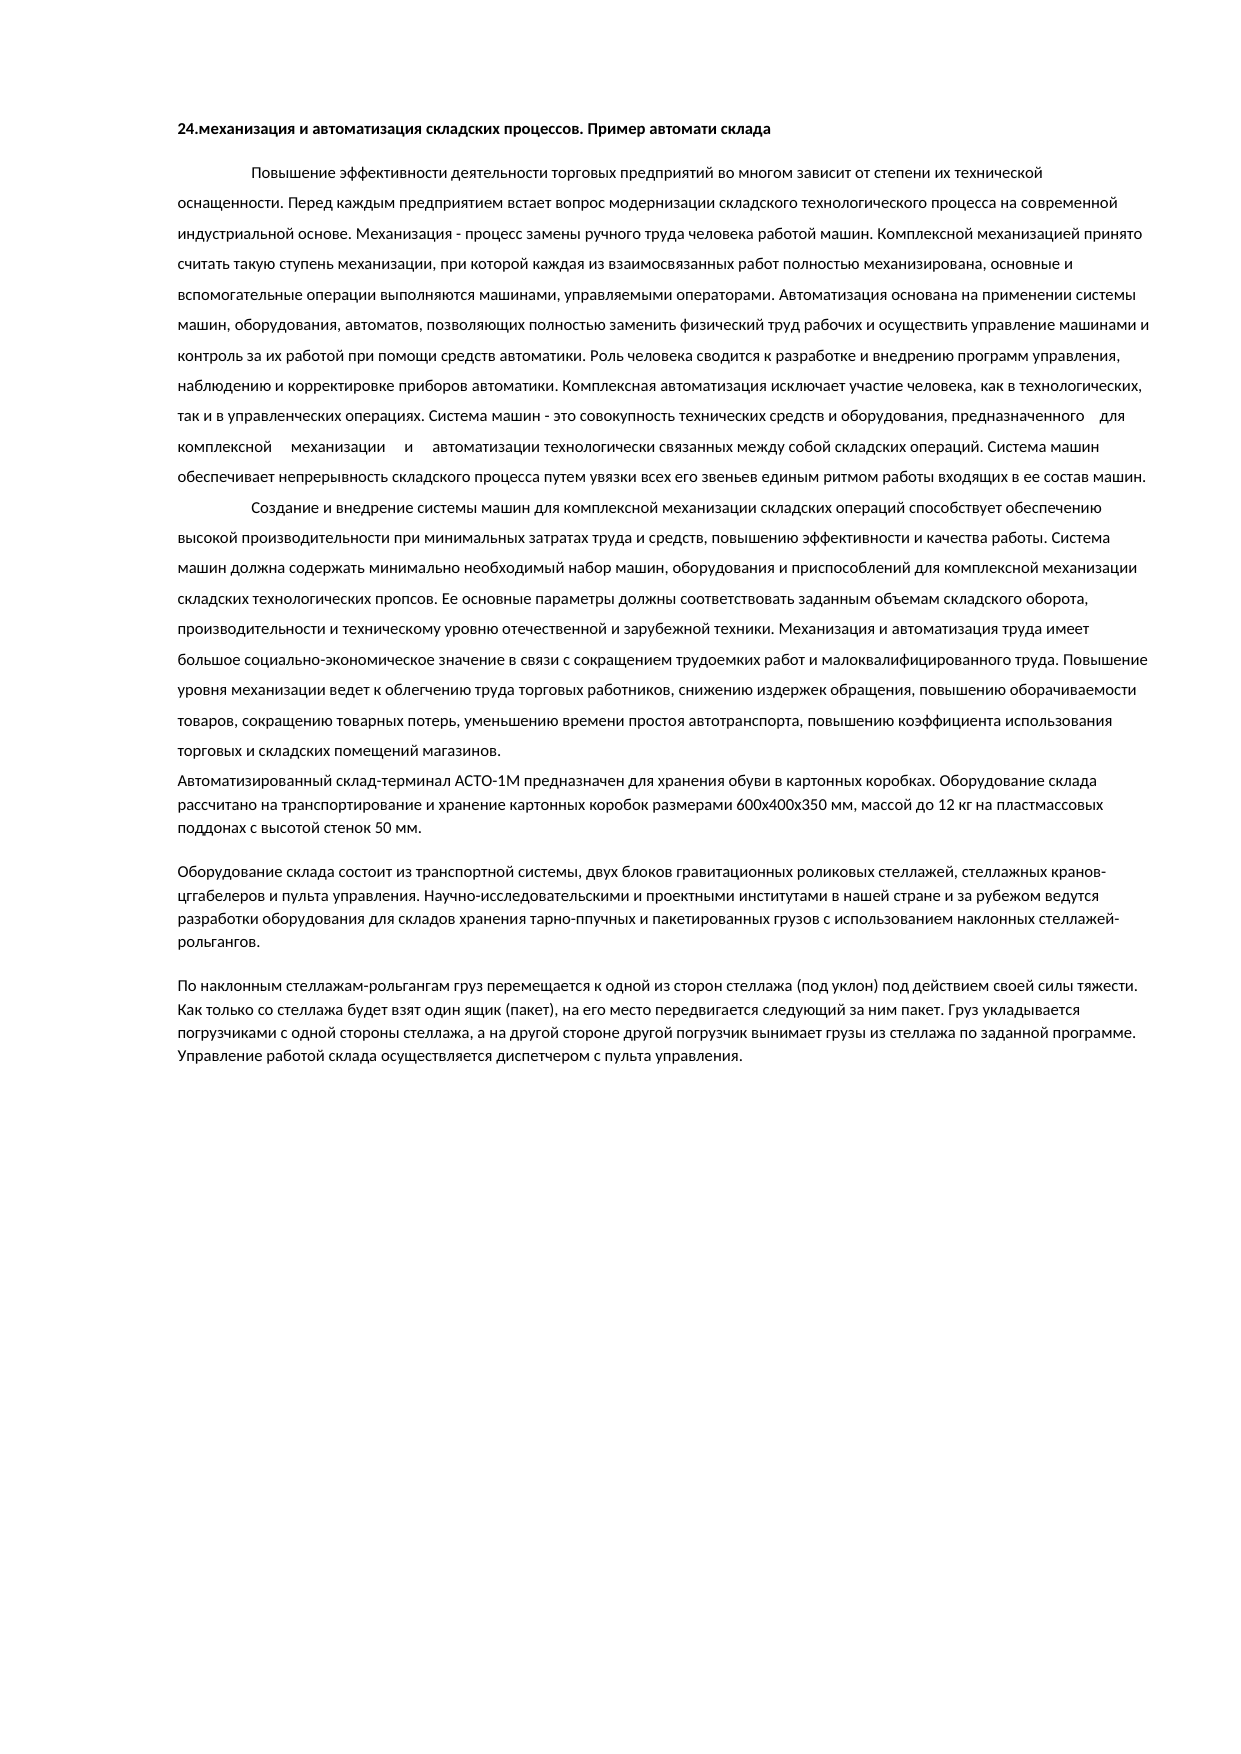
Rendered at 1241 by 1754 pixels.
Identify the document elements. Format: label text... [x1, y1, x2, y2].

text Оборудование склада состоит из транспортной системы, двух блоков гравитационных роликовых стеллажей, стеллажных кранов-цггабелеров и пульта управления. Научно-исследовательскими и проектными институтами в нашей стране и за рубежом ведутся разработки оборудования для складов хранения тарно-ппучных и пакетированных грузов с использованием наклонных стеллажей-рольгангов. [177, 861, 1152, 952]
text Создание и внедрение системы машин для комплексной механизации складских операций способствует обеспечению высокой производительности при минимальных затратах труда и средств, повышению эффективности и качества работы. Система машин должна содержать минимально необходимый набор машин, оборудования и приспособлений для комплексной механизации складских технологических пропсов. Ее основные параметры должны соответствовать заданным объемам складского оборота, производительности и техническому уровню отечественной и зарубежной техники. Механизация и автоматизация труда имеет большое социально-экономическое значение в связи с сокращением трудоемких работ и малоквалифицированного труда. Повышение уровня механизации ведет к облегчению труда торговых работников, снижению издержек обращения, повышению оборачиваемости товаров, сокращению товарных потерь, уменьшению времени простоя автотранспорта, повышению коэффициента использования торговых и складских помещений магазинов. [177, 497, 1152, 761]
text Повышение эффективности деятельности торговых предприятий во многом зависит от степени их технической оснащенности. Перед каждым предприятием встает вопрос модернизации складского технологического процесса на современной индустриальной основе. Механизация - процесс замены ручного труда человека работой машин. Комплексной механизацией принято считать такую ступень механизации, при которой каждая из взаимосвязанных работ полностью механизирована, основные и вспомогательные операции выполняются машинами, управляемыми операторами. Автоматизация основана на применении системы машин, оборудования, автоматов, позволяющих полностью заменить физический труд рабочих и осуществить управление машинами и контроль за их работой при помощи средств автоматики. Роль человека сводится к разработке и внедрению программ управления, наблюдению и корректировке приборов автоматики. Комплексная автоматизация исключает участие человека, как в технологических, так и в управленческих операциях. Система машин - это совокупность технических средств и оборудования, предназначенного для комплексной механизации и автоматизации технологически связанных между собой складских операций. Система машин обеспечивает непрерывность складского процесса путем увязки всех его звеньев единым ритмом работы входящих в ее состав машин. [177, 162, 1152, 487]
text Автоматизированный склад-терминал АСТО-1М предназначен для хранения обуви в картонных коробках. Оборудование склада рассчитано на транспортирование и хранение картонных коробок размерами 600x400x350 мм, массой до 12 кг на пластмассовых поддонах с высотой стенок 50 мм. [177, 771, 1152, 838]
text 24.механизация и автоматизация складских процессов. Пример автомати склада [177, 118, 1152, 138]
text По наклонным стеллажам-рольгангам груз перемещается к одной из сторон стеллажа (под уклон) под действием своей силы тяжести. Как только со стеллажа будет взят один ящик (пакет), на его место передвигается следующий за ним пакет. Груз укладывается погрузчиками с одной стороны стеллажа, а на другой стороне другой погрузчик вынимает грузы из стеллажа по заданной программе. Управление работой склада осуществляется диспетчером с пульта управления. [177, 976, 1152, 1066]
